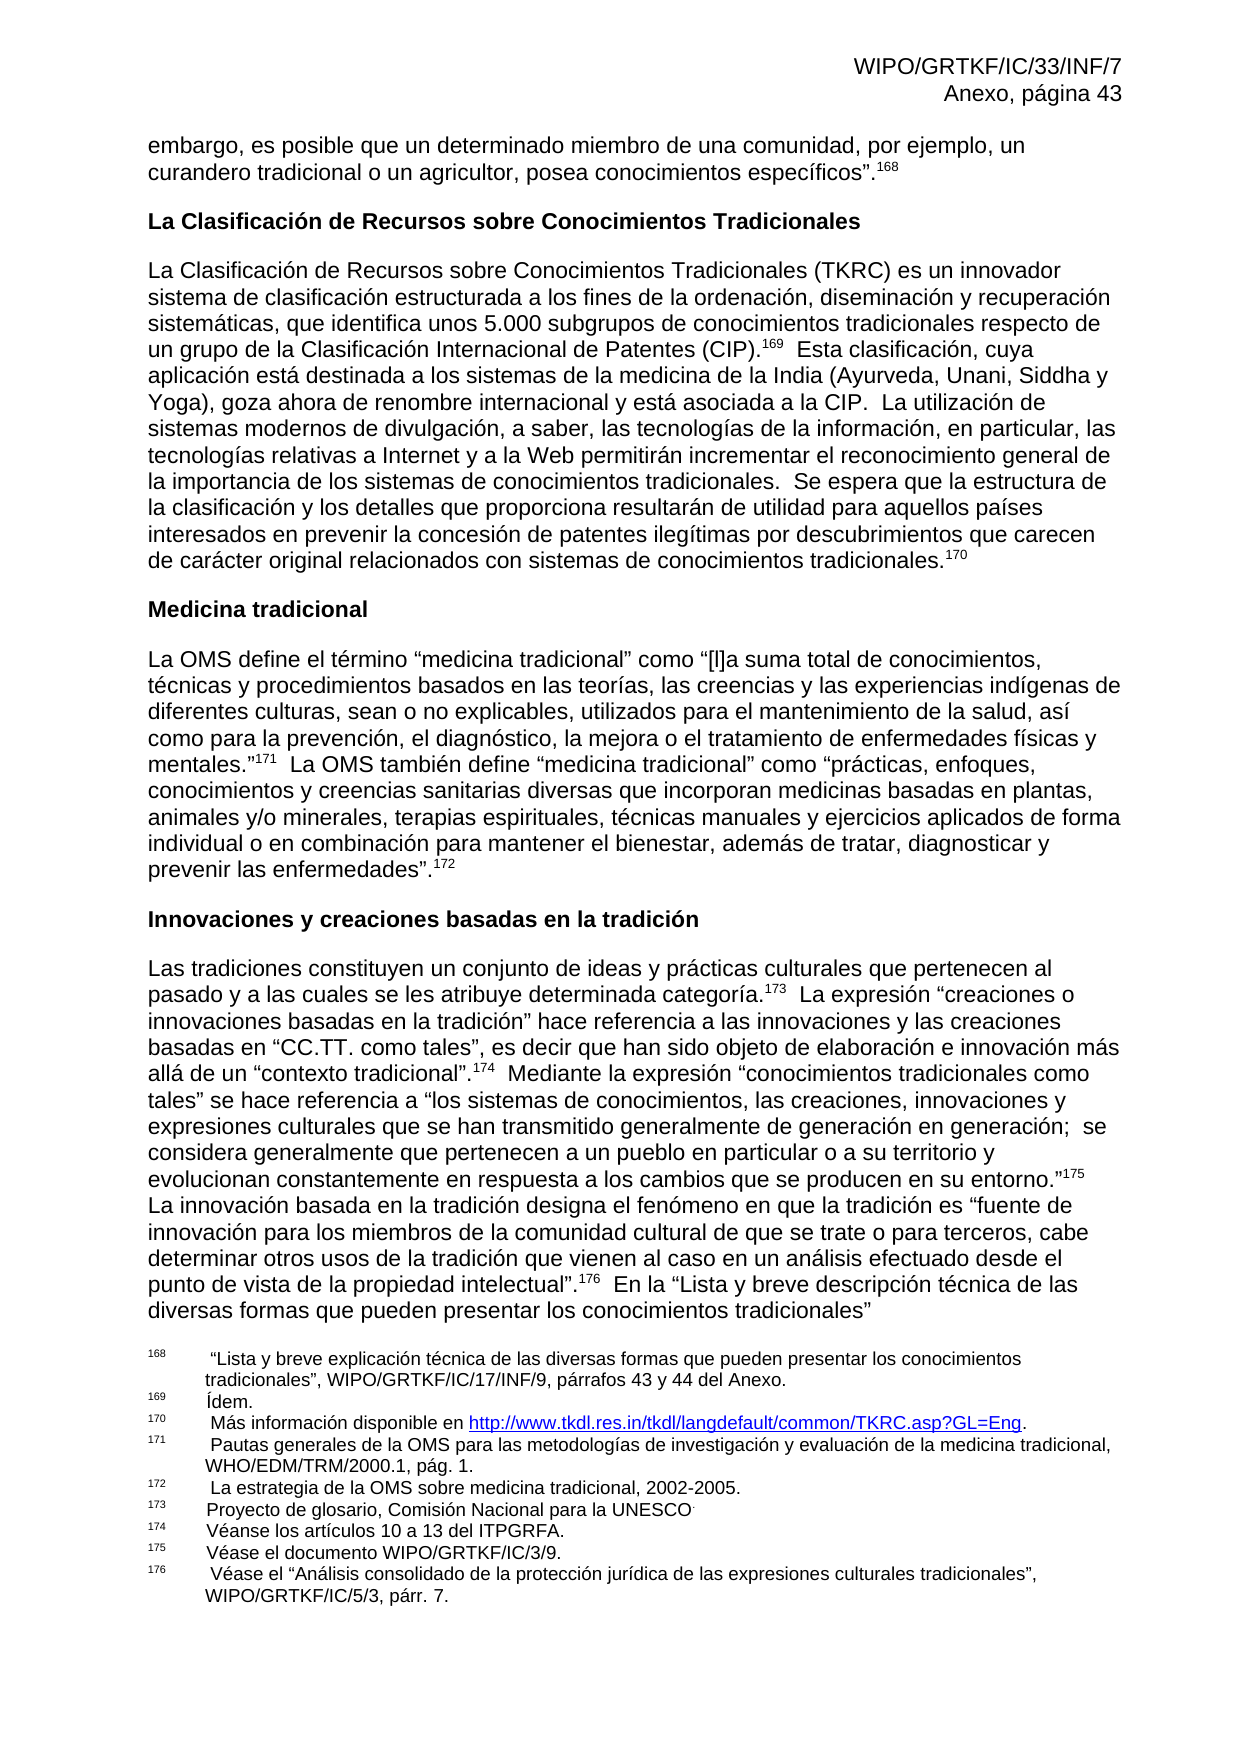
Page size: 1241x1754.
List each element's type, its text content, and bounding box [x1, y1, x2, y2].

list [148, 132, 1122, 185]
list Innovaciones y creaciones basadas en la tradición [148, 906, 1122, 932]
list La Clasificación de Recursos sobre Conocimientos Tradicionales (TKRC) es un innovador sistema de clasificación estructurada a los fines de la ordenación, diseminación y recuperación sistemáticas, que identifica unos 5.000 subgrupos de conocimientos tradicionales respecto de un grupo de la Clasificación Internacional de Patentes (CIP). Esta clasificación, cuya aplicación está destinada a los sistemas de la medicina de la India (Ayurveda, Unani, Siddha y Yoga), goza ahora de renombre internacional y está asociada a la CIP. La utilización de sistemas modernos de divulgación, a saber, las tecnologías de la información, en particular, las tecnologías relativas a Internet y a la Web permitirán incrementar el reconocimiento general de la importancia de los sistemas de conocimientos tradicionales. Se espera que la estructura de la clasificación y los detalles que proporciona resultarán de utilidad para aquellos países interesados en prevenir la concesión de patentes ilegítimas por descubrimientos que carecen de carácter original relacionados con sistemas de conocimientos tradicionales. [148, 257, 1122, 573]
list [148, 955, 1122, 1324]
list La OMS define el término “medicina tradicional” como “[l]a suma total de conocimientos, técnicas y procedimientos basados en las teorías, las creencias y las experiencias indígenas de diferentes culturas, sean o no explicables, utilizados para el mantenimiento de la salud, así como para la prevención, el diagnóstico, la mejora o el tratamiento de enfermedades físicas y mentales.” La OMS también define “medicina tradicional” como “prácticas, enfoques, conocimientos y creencias sanitarias diversas que incorporan medicinas basadas en plantas, animales y/o minerales, terapias espirituales, técnicas manuales y ejercicios aplicados de forma individual o en combinación para mantener el bienestar, además de tratar, diagnosticar y prevenir las enfermedades”. [148, 646, 1122, 883]
list Medicina tradicional [148, 596, 1122, 623]
list La Clasificación de Recursos sobre Conocimientos Tradicionales [148, 208, 1122, 234]
